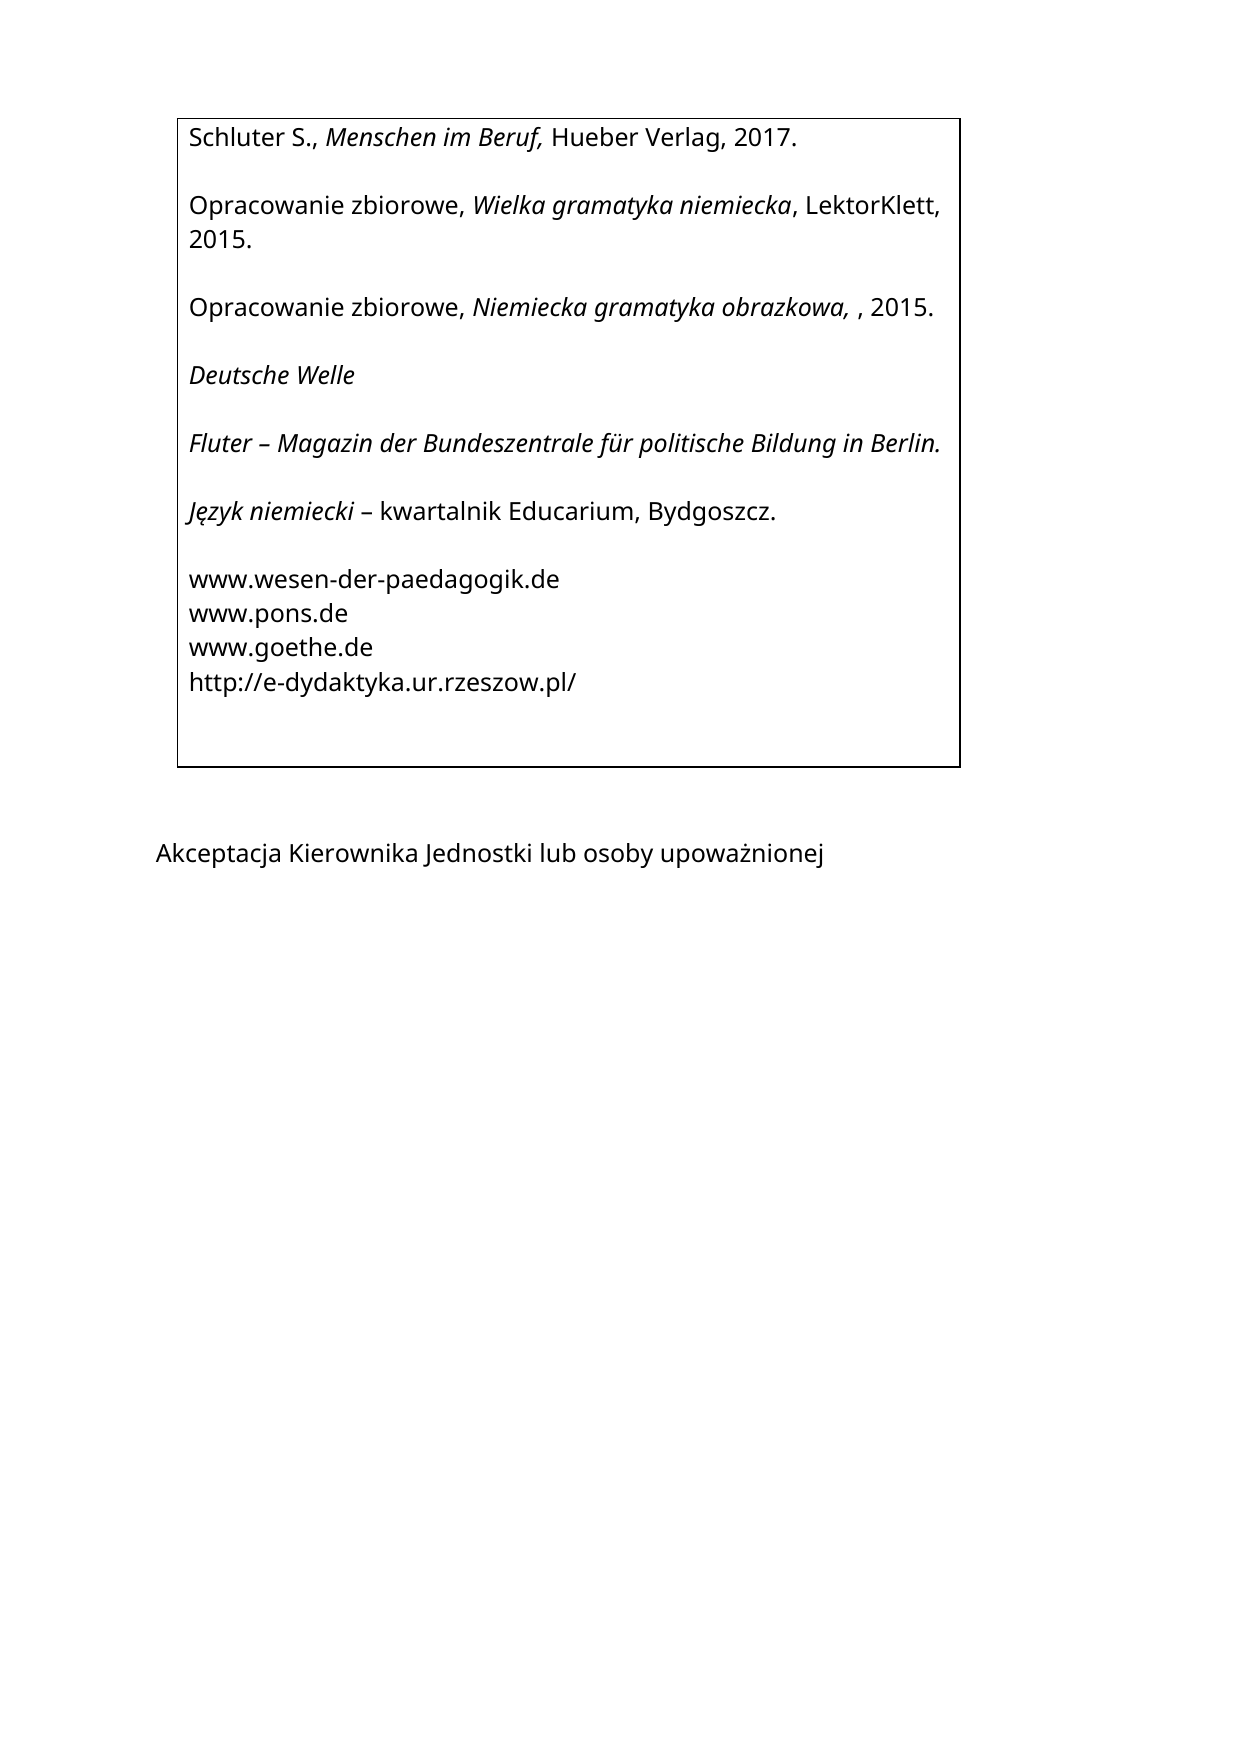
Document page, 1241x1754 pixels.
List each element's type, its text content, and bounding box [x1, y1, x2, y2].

text Akceptacja Kierownika Jednostki lub osoby upoważnionej [156, 836, 1122, 869]
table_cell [178, 119, 959, 766]
